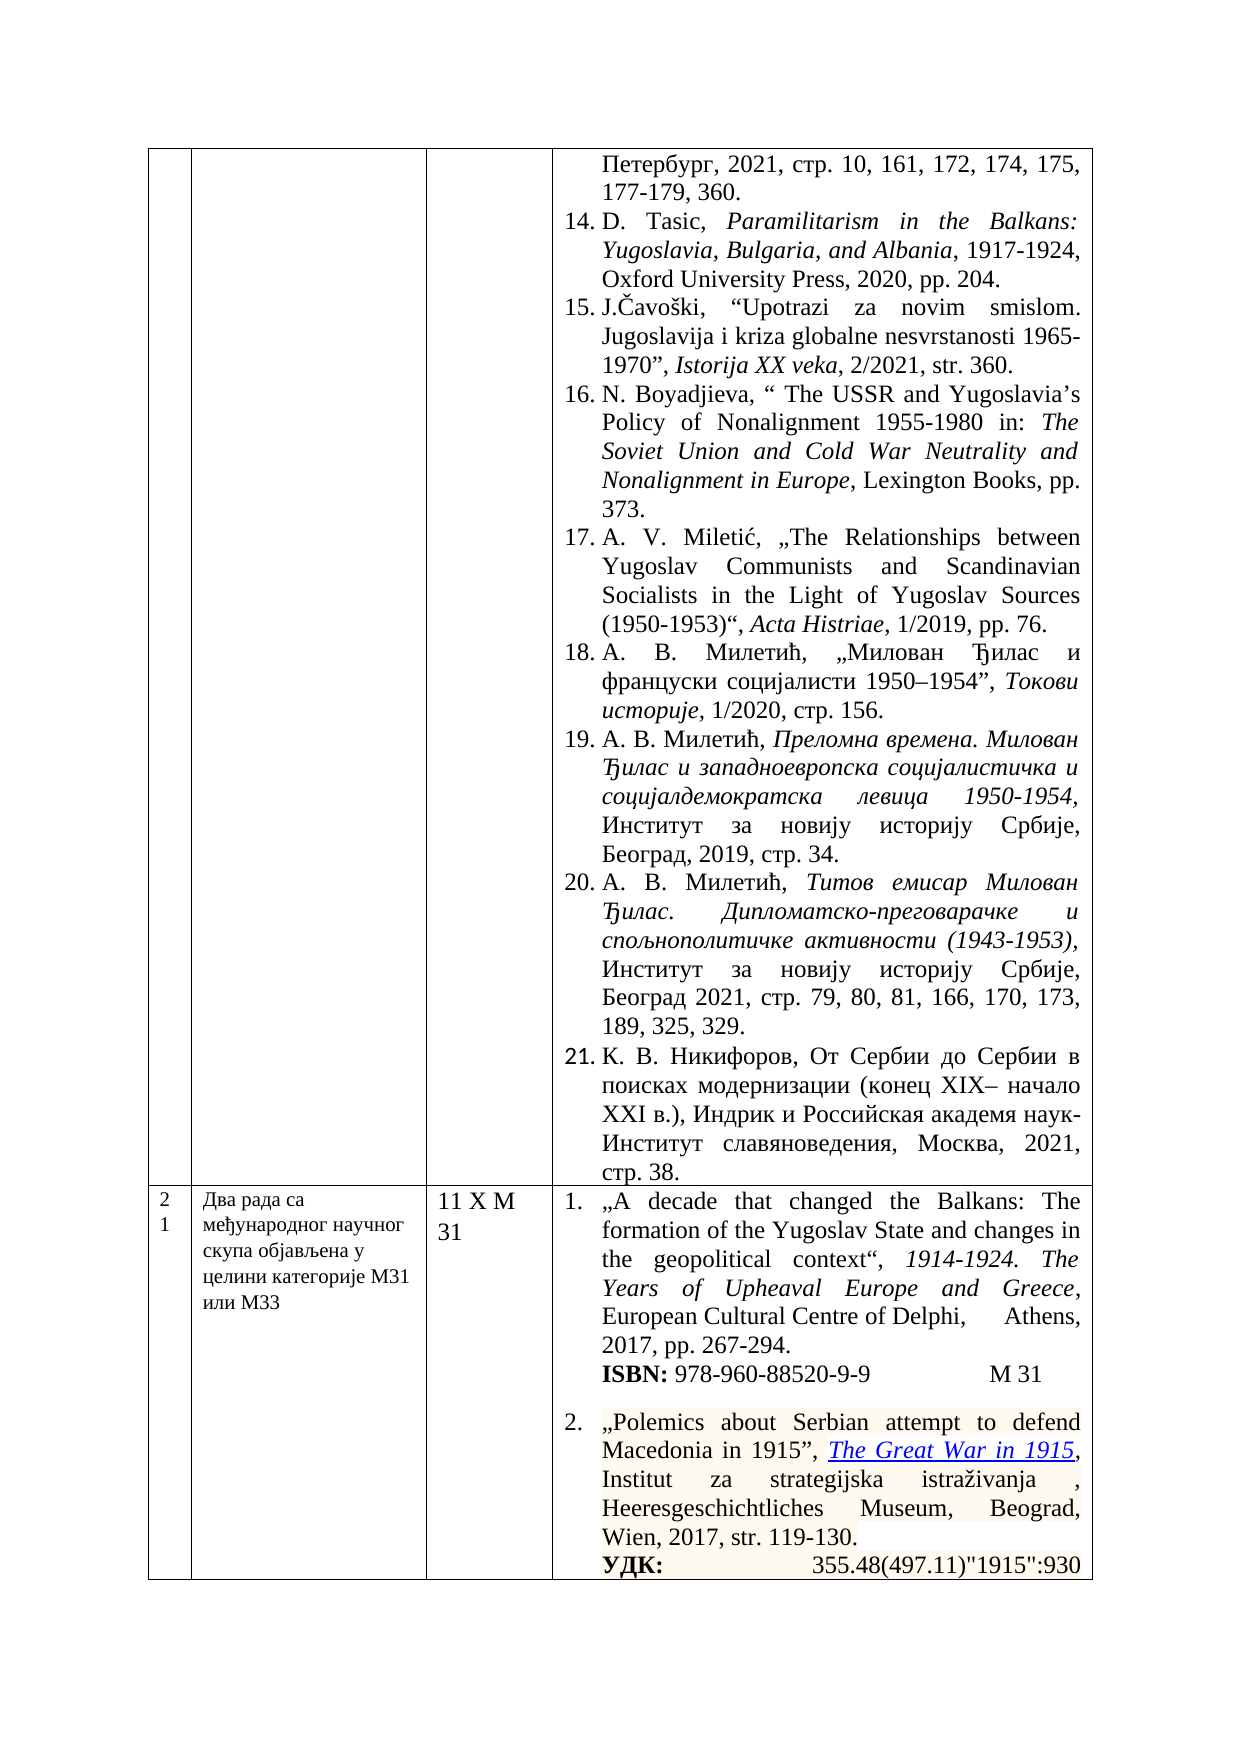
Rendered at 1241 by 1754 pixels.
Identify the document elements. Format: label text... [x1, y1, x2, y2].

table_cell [553, 1186, 1092, 1579]
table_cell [192, 149, 426, 1185]
table_cell [427, 149, 552, 1185]
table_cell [553, 149, 1092, 1185]
table_cell 20 [149, 149, 191, 1185]
table_cell 21 [149, 1186, 191, 1579]
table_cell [192, 1186, 426, 1579]
table_cell 11 Х М 31 [427, 1186, 552, 1579]
